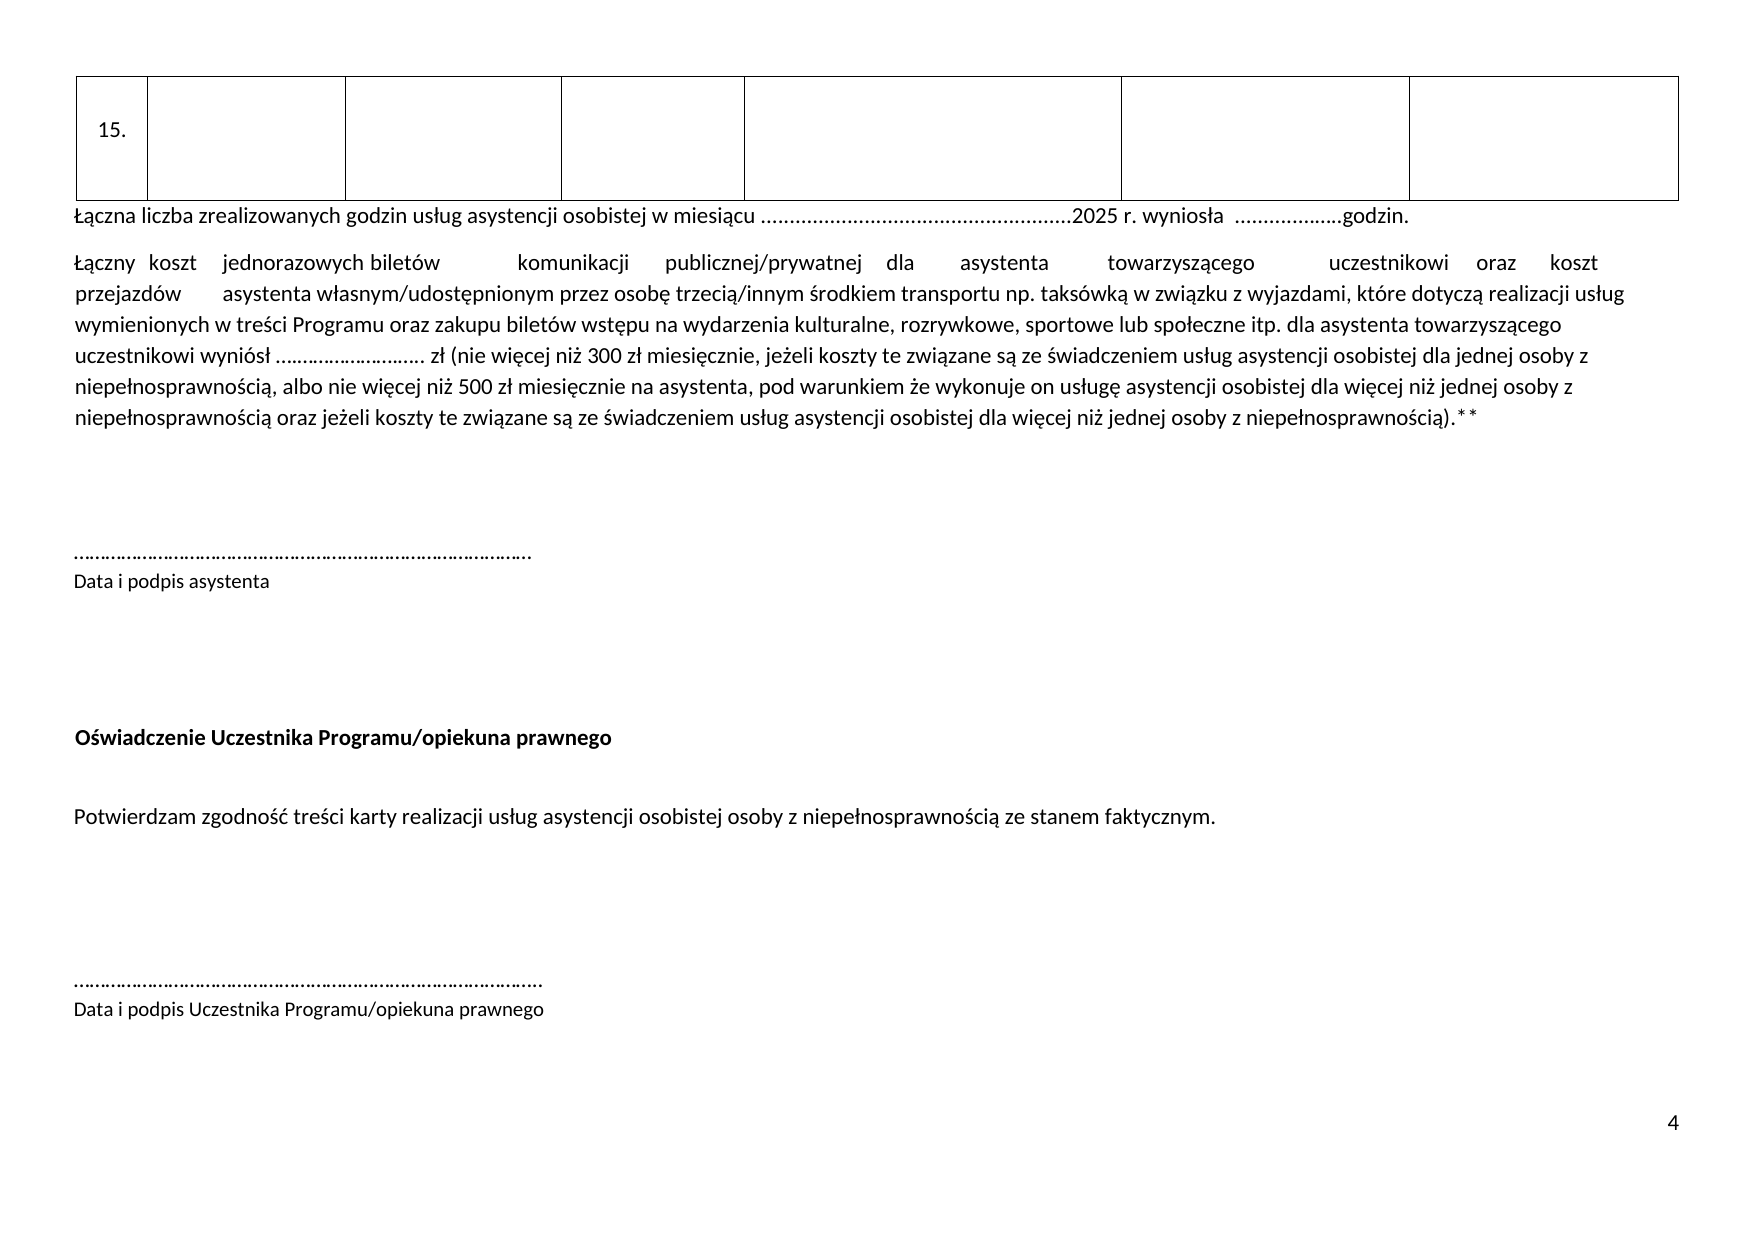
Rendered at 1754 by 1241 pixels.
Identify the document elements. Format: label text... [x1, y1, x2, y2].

table_cell [745, 77, 1121, 200]
text …………………………………………………………………………… [73, 537, 1674, 565]
text Oświadczenie Uczestnika Programu/opiekuna prawnego [75, 723, 1674, 751]
table_cell [148, 77, 345, 200]
text …………………………………………………………………………….. [73, 966, 1674, 994]
text Data i podpis Uczestnika Programu/opiekuna prawnego [73, 997, 1674, 1022]
table_cell [562, 77, 744, 200]
text Data i podpis asystenta [73, 568, 1674, 593]
text Łączna liczba zrealizowanych godzin usług asystencji osobistej w miesiącu ......................................................2025 r. wyniosła ..............…..godzin. [73, 201, 1674, 229]
text Łączny koszt jednorazowych biletów komunikacji publicznej/prywatnej dla asystenta towarzyszącego uczestnikowi oraz koszt przejazdów asystenta własnym/udostępnionym przez osobę trzecią/innym środkiem transportu np. taksówką w związku z wyjazdami, które dotyczą realizacji usług wymienionych w treści Programu oraz zakupu biletów wstępu na wydarzenia kulturalne, rozrywkowe, sportowe lub społeczne itp. dla asystenta towarzyszącego uczestnikowi wyniósł ….……………….….. zł (nie więcej niż 300 zł miesięcznie, jeżeli koszty te związane są ze świadczeniem usług asystencji osobistej dla jednej osoby z niepełnosprawnością, albo nie więcej niż 500 zł miesięcznie na asystenta, pod warunkiem że wykonuje on usługę asystencji osobistej dla więcej niż jednej osoby z niepełnosprawnością oraz jeżeli koszty te związane są ze świadczeniem usług asystencji osobistej dla więcej niż jednej osoby z niepełnosprawnością).** [73, 248, 1674, 431]
text Potwierdzam zgodność treści karty realizacji usług asystencji osobistej osoby z niepełnosprawnością ze stanem faktycznym. [73, 802, 1674, 831]
table_cell [346, 77, 561, 200]
table_cell 15. [77, 77, 147, 200]
table_cell [1122, 77, 1409, 200]
table_cell [1410, 77, 1678, 200]
